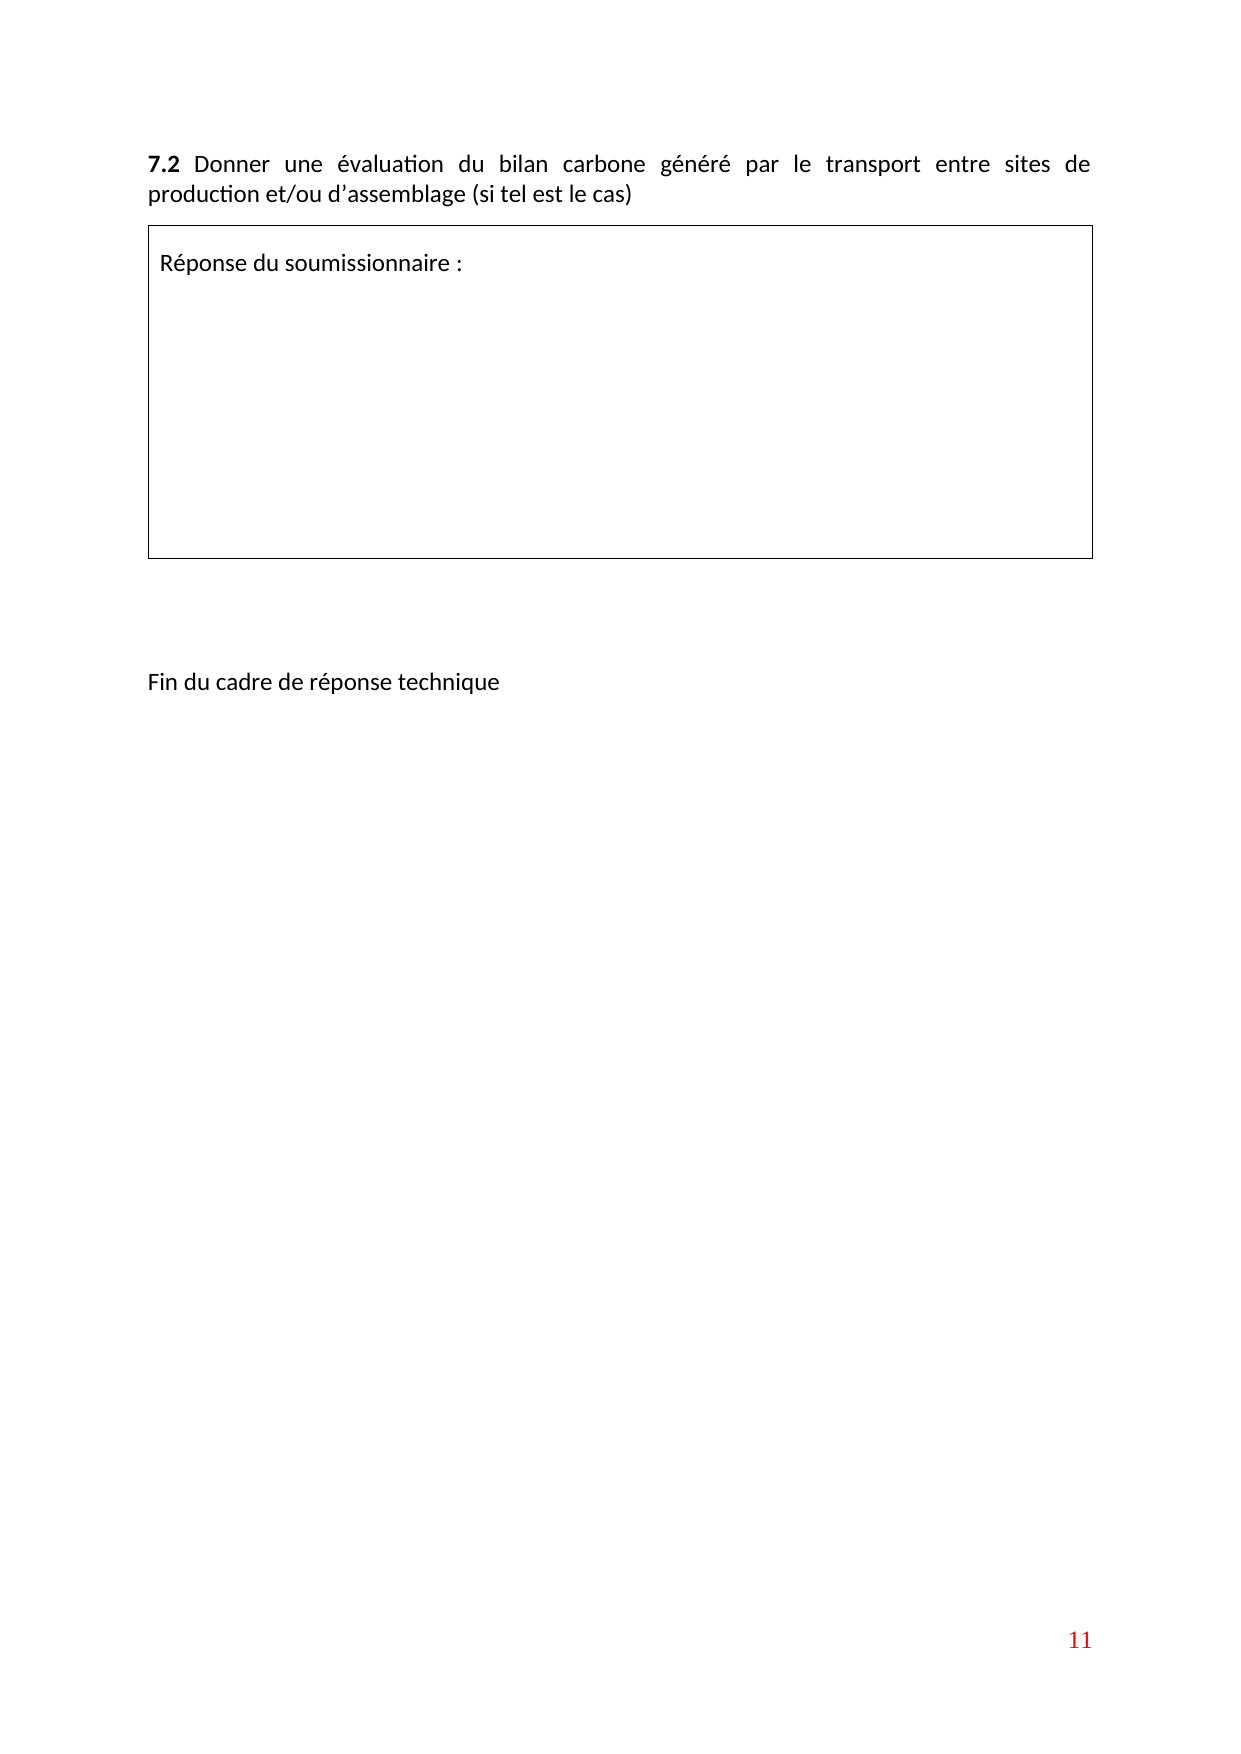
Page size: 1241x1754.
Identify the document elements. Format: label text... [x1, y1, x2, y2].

text 7.2 Donner une évaluation du bilan carbone généré par le transport entre sites de production et/ou d’assemblage (si tel est le cas) [148, 148, 1092, 209]
text Fin du cadre de réponse technique [148, 666, 1092, 696]
table_header Réponse du soumissionnaire : [149, 226, 1092, 558]
